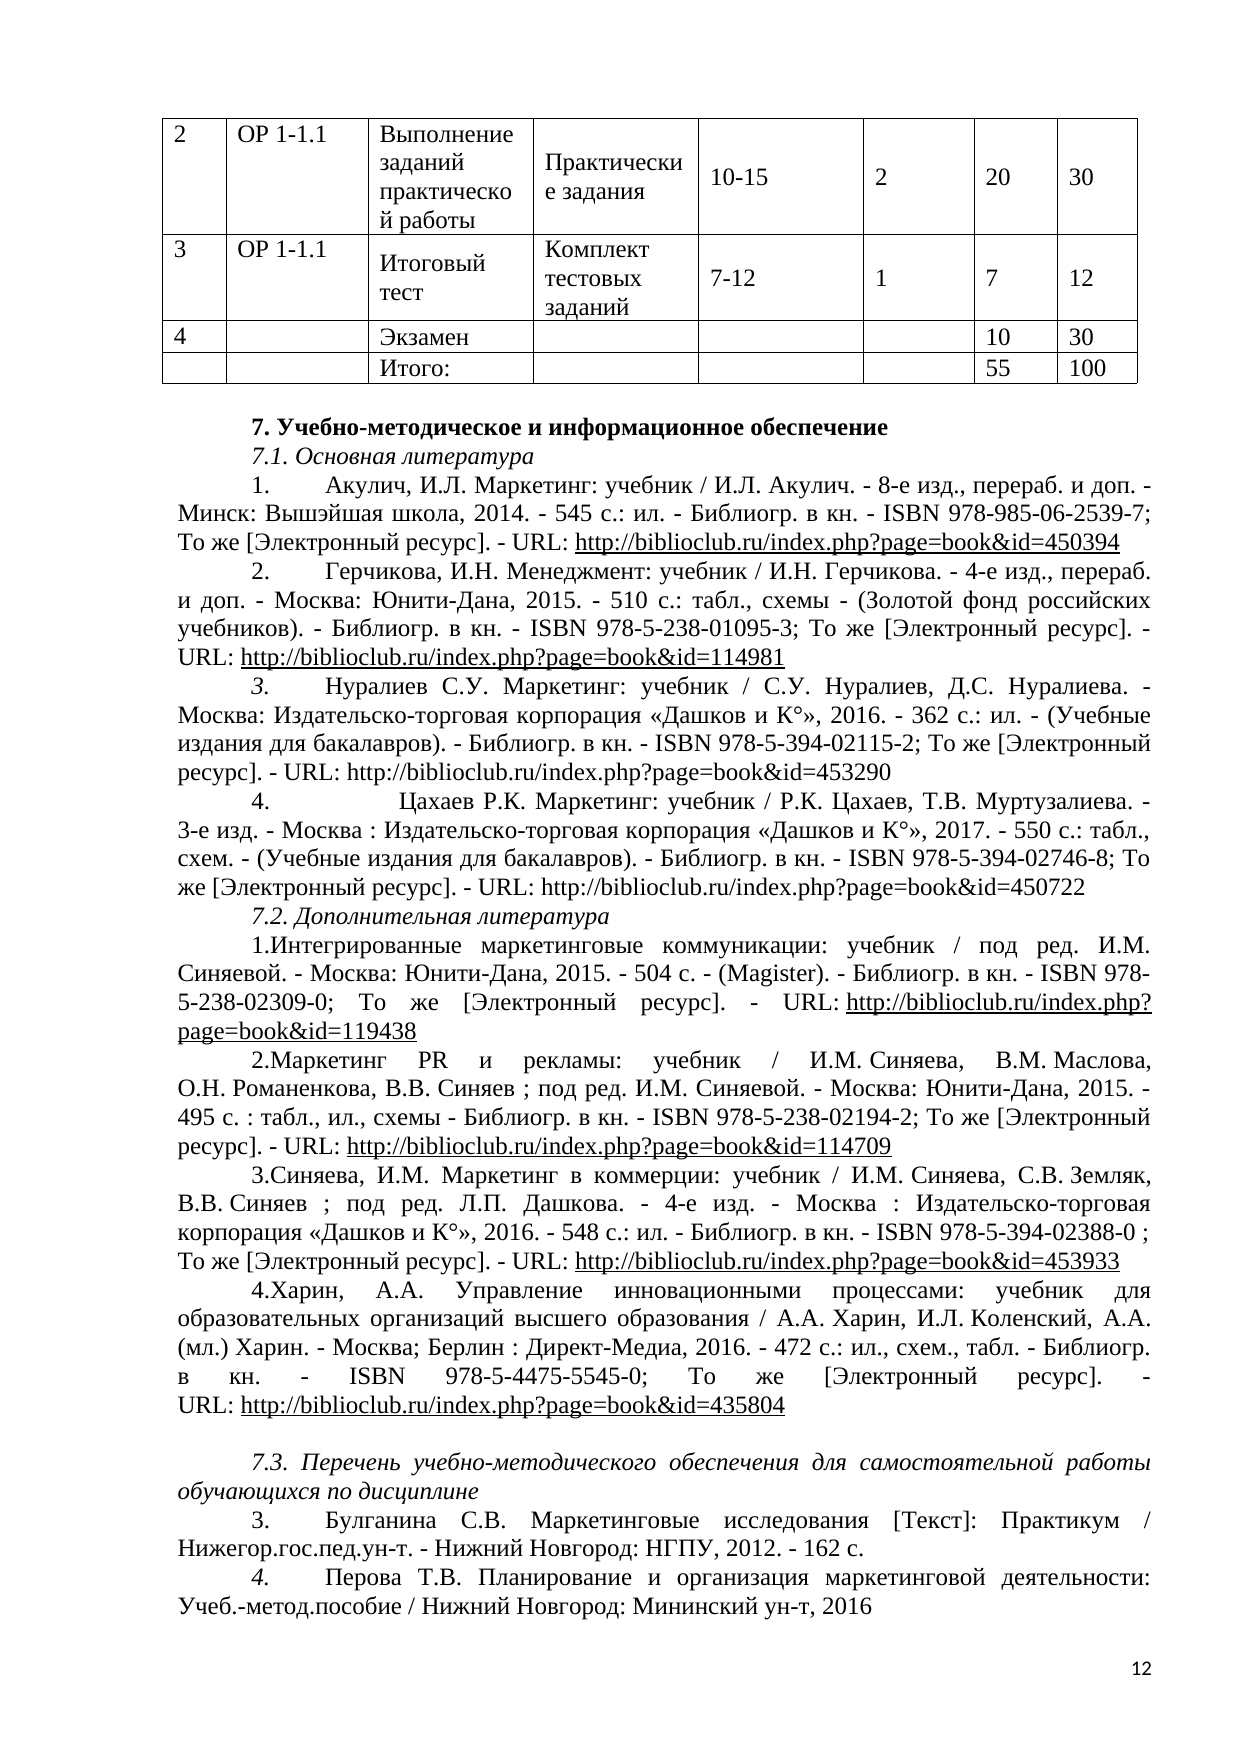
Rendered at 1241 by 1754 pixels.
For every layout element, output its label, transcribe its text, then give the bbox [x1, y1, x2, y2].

table_cell [699, 321, 863, 352]
table_cell ОР 1-1.1 [227, 119, 368, 234]
text 7.2. Дополнительная литература [177, 901, 1152, 930]
table_cell Экзамен [369, 321, 533, 352]
text 4. Цахаев Р.К. Маркетинг: учебник / Р.К. Цахаев, Т.В. Муртузалиева. - 3-е изд. - Москва : Издательско-торговая корпорация «Дашков и К°», 2017. - 550 с.: табл., схем. - (Учебные издания для бакалавров). - Библиогр. в кн. - ISBN 978-5-394-02746-8; То же [Электронный ресурс]. - URL: http://biblioclub.ru/index.php?page=book&id=450722 [177, 786, 1152, 901]
table_cell [864, 353, 974, 383]
text 2.Маркетинг PR и рекламы: учебник / И.М. Синяева, В.М. Маслова, О.Н. Романенкова, В.В. Синяев ; под ред. И.М. Синяевой. - Москва: Юнити-Дана, 2015. - 495 с. : табл., ил., схемы - Библиогр. в кн. - ISBN 978-5-238-02194-2; То же [Электронный ресурс]. - URL: http://biblioclub.ru/index.php?page=book&id=114709 [177, 1045, 1152, 1160]
table_cell 7-12 [699, 235, 863, 320]
table_cell Итого: [369, 353, 533, 383]
text 1.Интегрированные маркетинговые коммуникации: учебник / под ред. И.М. Синяевой. - Москва: Юнити-Дана, 2015. - 504 с. - (Magister). - Библиогр. в кн. - ISBN 978-5-238-02309-0; То же [Электронный ресурс]. - URL: http://biblioclub.ru/index.php?page=book&id=119438 [177, 930, 1152, 1045]
list Акулич, И.Л. Маркетинг: учебник / И.Л. Акулич. - 8-е изд., перераб. и доп. - Минск: Вышэйшая школа, 2014. - 545 с.: ил. - Библиогр. в кн. - ISBN 978-985-06-2539-7; То же [Электронный ресурс]. - URL: http://biblioclub.ru/index.php?page=book&id=450394 [177, 470, 1152, 556]
table_cell Итоговый тест [369, 235, 533, 320]
table_cell [227, 321, 368, 352]
table_cell 4 [163, 321, 226, 352]
list Булганина С.В. Маркетинговые исследования [Текст]: Практикум / Нижегор.гос.пед.ун-т. - Нижний Новгород: НГПУ, 2012. - 162 с. [177, 1505, 1152, 1562]
table_cell 10 [975, 321, 1057, 352]
table_cell 2 [163, 119, 226, 234]
table_cell [163, 353, 226, 383]
table_cell 7 [975, 235, 1057, 320]
table_cell 20 [975, 119, 1057, 234]
table_cell [534, 353, 698, 383]
table_cell [227, 353, 368, 383]
table_cell 55 [975, 353, 1057, 383]
text 4.Харин, А.А. Управление инновационными процессами: учебник для образовательных организаций высшего образования / А.А. Харин, И.Л. Коленский, А.А.(мл.) Харин. - Москва; Берлин : Директ-Медиа, 2016. - 472 с.: ил., схем., табл. - Библиогр. в кн. - ISBN 978-5-4475-5545-0; То же [Электронный ресурс]. - URL: http://biblioclub.ru/index.php?page=book&id=435804 [177, 1275, 1152, 1418]
table_cell 2 [864, 119, 974, 234]
table_cell [699, 353, 863, 383]
table_cell 100 [1058, 353, 1137, 383]
text 7.1. Основная литература [177, 441, 1152, 470]
table_cell ОР 1-1.1 [227, 235, 368, 320]
text 3. Нуралиев С.У. Маркетинг: учебник / С.У. Нуралиев, Д.С. Нуралиева. - Москва: Издательско-торговая корпорация «Дашков и К°», 2016. - 362 с.: ил. - (Учебные издания для бакалавров). - Библиогр. в кн. - ISBN 978-5-394-02115-2; То же [Электронный ресурс]. - URL: http://biblioclub.ru/index.php?page=book&id=453290 [177, 671, 1152, 786]
table_cell Комплект тестовых заданий [534, 235, 698, 320]
table_cell [534, 321, 698, 352]
table_cell 10-15 [699, 119, 863, 234]
table_cell 12 [1058, 235, 1137, 320]
table_cell Практические задания [534, 119, 698, 234]
list Перова Т.В. Планирование и организация маркетинговой деятельности: Учеб.-метод.пособие / Нижний Новгород: Мининский ун-т, 2016 [177, 1562, 1152, 1620]
table_cell [864, 321, 974, 352]
table_cell Выполнение заданий практической работы [369, 119, 533, 234]
text 7.3. Перечень учебно-методического обеспечения для самостоятельной работы обучающихся по дисциплине [177, 1447, 1152, 1505]
table_cell 3 [163, 235, 226, 320]
table_cell 30 [1058, 119, 1137, 234]
text 3.Синяева, И.М. Маркетинг в коммерции: учебник / И.М. Синяева, С.В. Земляк, В.В. Синяев ; под ред. Л.П. Дашкова. - 4-е изд. - Москва : Издательско-торговая корпорация «Дашков и К°», 2016. - 548 с.: ил. - Библиогр. в кн. - ISBN 978-5-394-02388-0 ; То же [Электронный ресурс]. - URL: http://biblioclub.ru/index.php?page=book&id=453933 [177, 1160, 1152, 1275]
list Герчикова, И.Н. Менеджмент: учебник / И.Н. Герчикова. - 4-е изд., перераб. и доп. - Москва: Юнити-Дана, 2015. - 510 с.: табл., схемы - (Золотой фонд российских учебников). - Библиогр. в кн. - ISBN 978-5-238-01095-3; То же [Электронный ресурс]. - URL: http://biblioclub.ru/index.php?page=book&id=114981 [177, 556, 1152, 671]
text 7. Учебно-методическое и информационное обеспечение [177, 412, 1152, 441]
table_cell 30 [1058, 321, 1137, 352]
table_cell 1 [864, 235, 974, 320]
